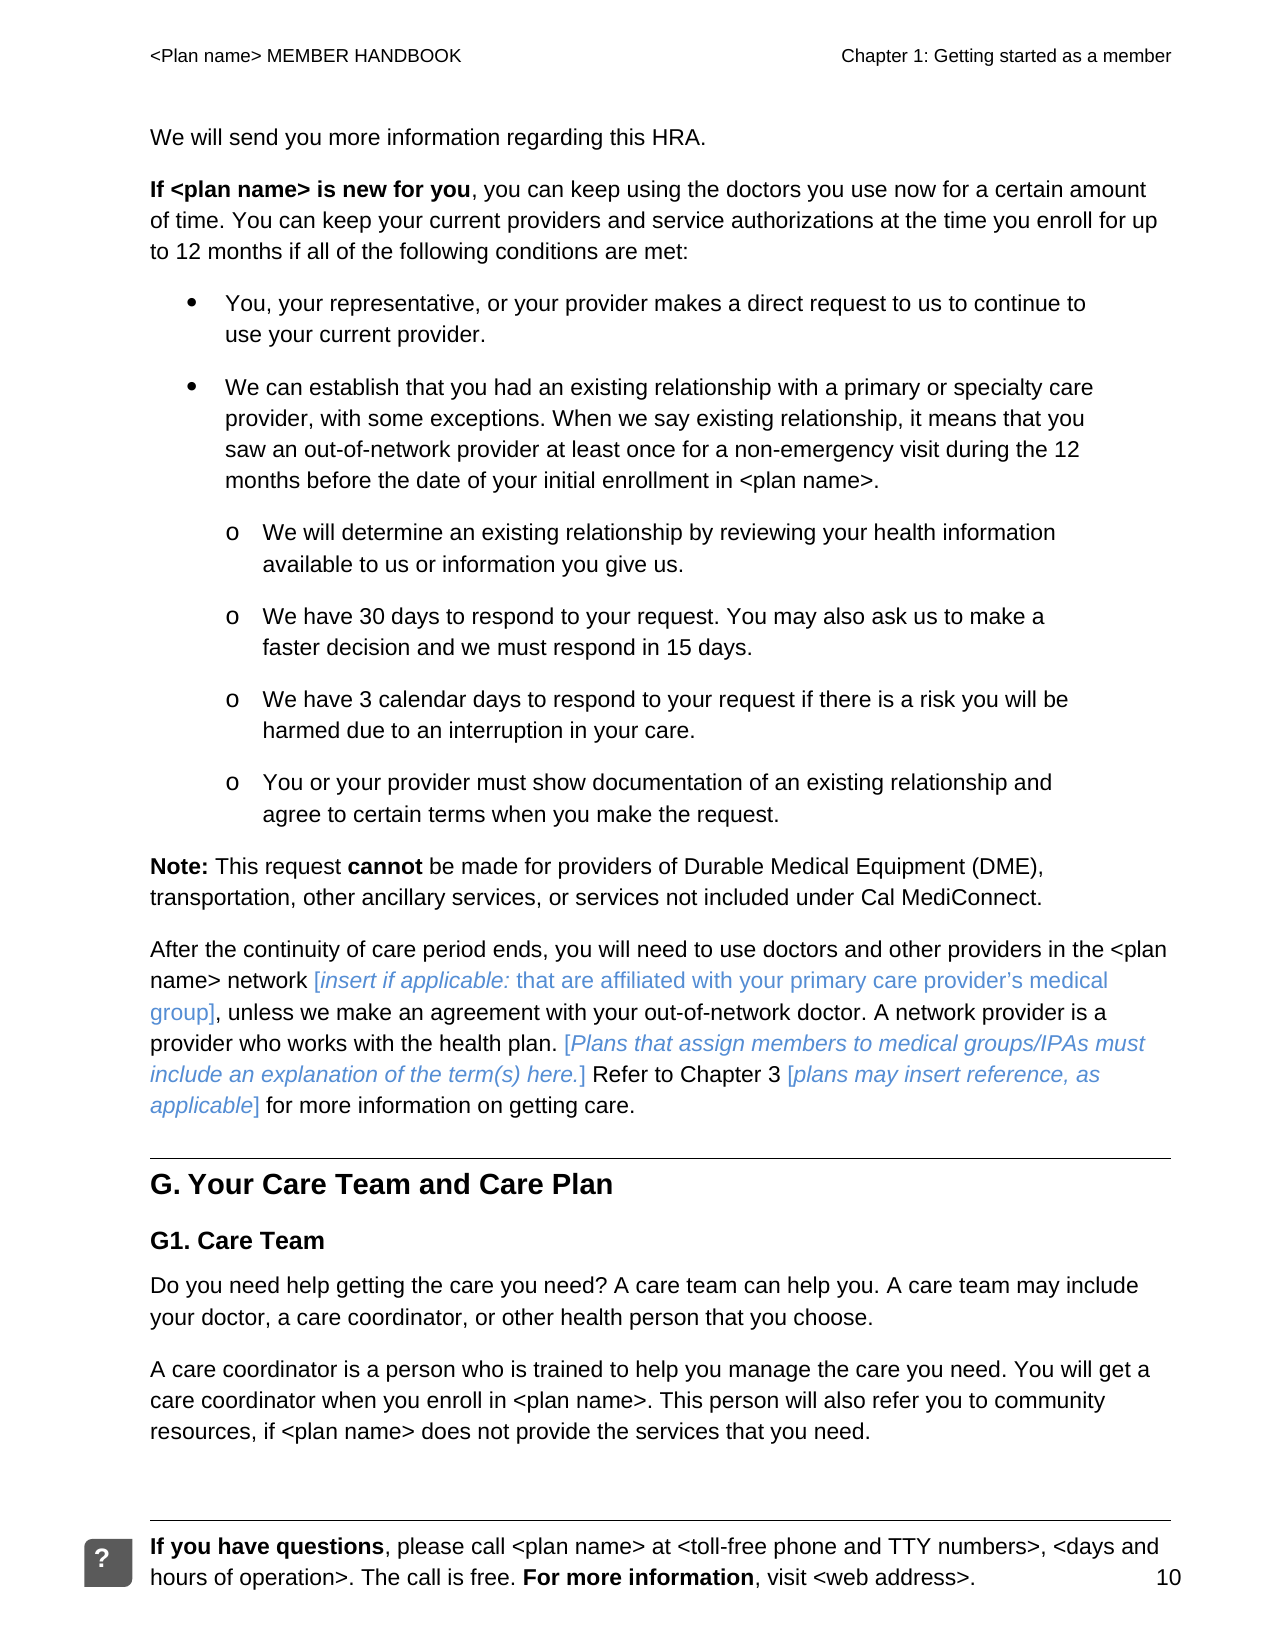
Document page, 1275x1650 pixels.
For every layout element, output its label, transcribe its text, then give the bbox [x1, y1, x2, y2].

text If <plan name> is new for you, you can keep using the doctors you use now for a certain amount of time. You can keep your current providers and service authorizations at the time you enroll for up to 12 months if all of the following conditions are met: [150, 172, 1171, 266]
text After the continuity of care period ends, you will need to use doctors and other providers in the <plan name> network [insert if applicable: that are affiliated with your primary care provider’s medical group], unless we make an agreement with your out-of-network doctor. A network provider is a provider who works with the health plan. [Plans that assign members to medical groups/IPAs must include an explanation of the term(s) here.] Refer to Chapter 3 [plans may insert reference, as applicable] for more information on getting care. [150, 932, 1171, 1120]
list You or your provider must show documentation of an existing relationship and agree to certain terms when you make the request. [225, 766, 1096, 828]
list We can establish that you had an existing relationship with a primary or specialty care provider, with some exceptions. When we say existing relationship, it means that you saw an out-of-network provider at least once for a non-emergency visit during the 12 months before the date of your initial enrollment in <plan name>. [187, 370, 1096, 495]
text Do you need help getting the care you need? A care team can help you. A care team may include your doctor, a care coordinator, or other health person that you choose. [150, 1269, 1171, 1331]
list We have 30 days to respond to your request. You may also ask us to make a faster decision and we must respond in 15 days. [225, 599, 1096, 662]
list Note: This request cannot be made for providers of Durable Medical Equipment (DME), transportation, other ancillary services, or services not included under Cal MediConnect. [150, 849, 1171, 912]
list We will determine an existing relationship by reviewing your health information available to us or information you give us. [225, 516, 1096, 578]
subtitle Your Care Team and Care Plan [150, 1159, 1171, 1202]
text A care coordinator is a person who is trained to help you manage the care you need. You will get a care coordinator when you enroll in <plan name>. This person will also refer you to community resources, if <plan name> does not provide the services that you need. [150, 1352, 1171, 1446]
list You, your representative, or your provider makes a direct request to us to continue to use your current provider. [187, 287, 1096, 349]
text We will send you more information regarding this HRA. [150, 120, 1171, 151]
list We have 3 calendar days to respond to your request if there is a risk you will be harmed due to an interruption in your care. [225, 682, 1096, 745]
subtitle G1. Care Team [150, 1223, 1096, 1256]
